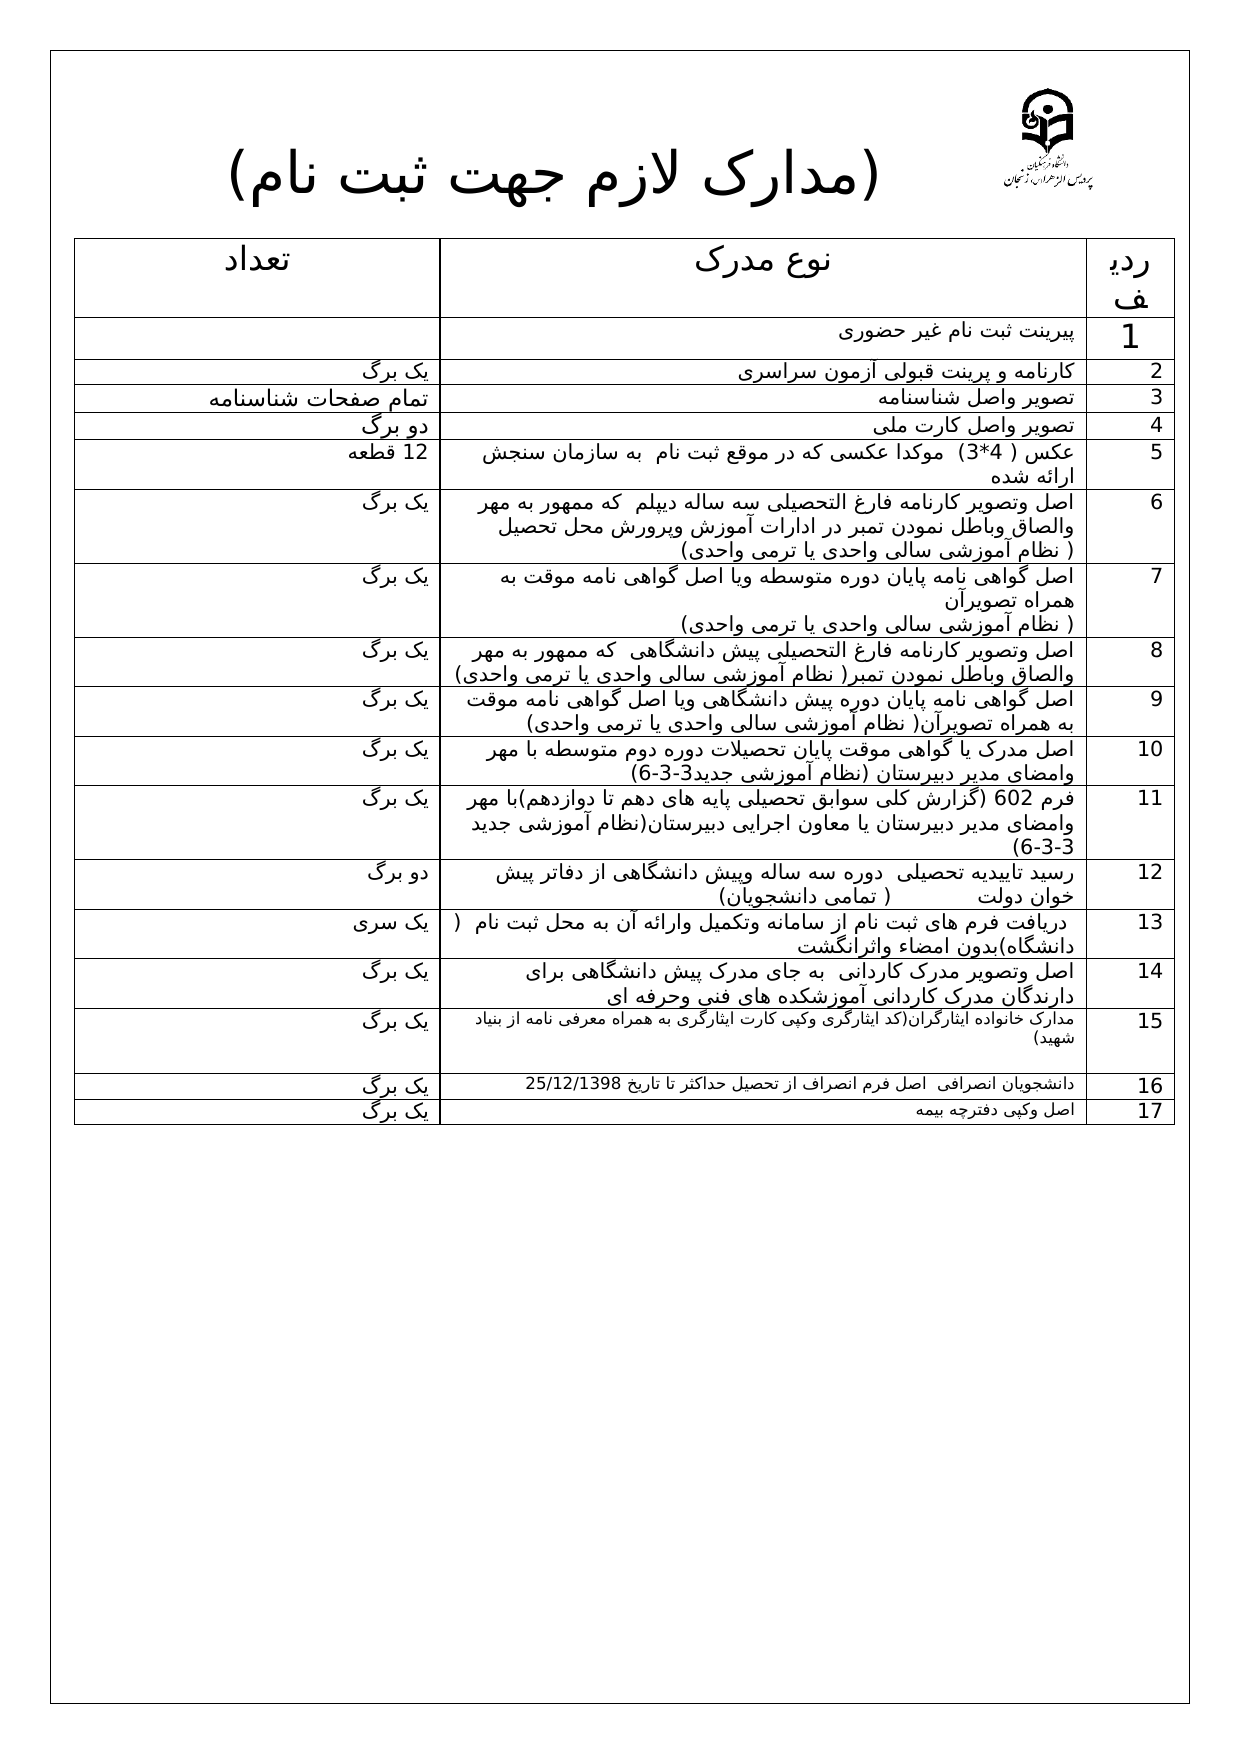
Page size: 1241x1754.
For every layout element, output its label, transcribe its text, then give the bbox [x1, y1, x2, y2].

table_cell فرم 602 (گزارش کلی سوابق تحصیلی پایه های دهم تا دوازدهم)با مهر وامضای مدیر دبیرستان یا معاون اجرایی دبیرستان(نظام آموزشی جدید3-3-6) [441, 786, 1086, 859]
table_cell تصویر واصل کارت ملی [441, 413, 1086, 439]
table_cell تصویر واصل شناسنامه [441, 385, 1086, 412]
table_cell یک برگ [75, 1100, 439, 1124]
table_cell یک سری [75, 910, 439, 958]
table_cell یک برگ [75, 959, 439, 1008]
table_cell دریافت فرم های ثبت نام از سامانه وتکمیل وارائه آن به محل ثبت نام ( دانشگاه)بدون امضاء واثرانگشت [441, 910, 1086, 958]
table_cell عکس ( 4*3) موکدا عکسی که در موقع ثبت نام به سازمان سنجش ارائه شده [441, 440, 1086, 489]
table_cell دو برگ [75, 413, 439, 439]
table_cell 7 [1087, 564, 1174, 637]
table_header ردیف [1087, 239, 1174, 317]
table_cell 2 [1087, 360, 1174, 384]
table_cell 10 [1087, 737, 1174, 785]
table_cell [75, 318, 439, 358]
table_cell یک برگ [75, 737, 439, 785]
table_cell یک برگ [75, 360, 439, 384]
table_cell 13 [1087, 910, 1174, 958]
table_cell پیرینت ثبت نام غیر حضوری [441, 318, 1086, 358]
table_cell اصل مدرک یا گواهی موقت پایان تحصیلات دوره دوم متوسطه با مهر وامضای مدیر دبیرستان (نظام آموزشی جدید3-3-6) [441, 737, 1086, 785]
table_cell اصل گواهی نامه پایان دوره متوسطه ویا اصل گواهی نامه موقت به همراه تصویرآن ( نظام آموزشی سالی واحدی یا ترمی واحدی) [441, 564, 1086, 637]
table_cell رسید تاییدیه تحصیلی دوره سه ساله وپیش دانشگاهی از دفاتر پیش خوان دولت ( تمامی دانشجویان) [441, 860, 1086, 909]
table_cell 9 [1087, 687, 1174, 736]
table_cell مدارک خانواده ایثارگران(کد ایثارگری وکپی کارت ایثارگری به همراه معرفی نامه از بنیاد شهید) [441, 1009, 1086, 1073]
table_cell دانشجویان انصرافی اصل فرم انصراف از تحصیل حداکثر تا تاریخ 25/12/1398 [441, 1074, 1086, 1098]
table_cell یک برگ [75, 564, 439, 637]
table_cell کارنامه و پرینت قبولی آزمون سراسری [441, 360, 1086, 384]
table_cell 11 [1087, 786, 1174, 859]
table_cell 6 [1087, 490, 1174, 563]
table_cell 1 [1087, 318, 1174, 358]
table_cell تمام صفحات شناسنامه [75, 385, 439, 412]
table_header تعداد [75, 239, 439, 317]
table_cell 4 [1087, 413, 1174, 439]
table_cell 5 [1087, 440, 1174, 489]
table_cell 12 قطعه [75, 440, 439, 489]
table_cell دو برگ [75, 860, 439, 909]
table_cell اصل وکپی دفترچه بیمه [441, 1100, 1086, 1124]
table_cell اصل وتصویر کارنامه فارغ التحصیلی پیش دانشگاهی که ممهور به مهر والصاق وباطل نمودن تمبر( نظام آموزشی سالی واحدی یا ترمی واحدی) [441, 638, 1086, 686]
table_cell 8 [1087, 638, 1174, 686]
table_cell یک برگ [75, 786, 439, 859]
table_cell یک برگ [75, 638, 439, 686]
picture [994, 88, 1097, 194]
table_cell 15 [1087, 1009, 1174, 1073]
table_cell 16 [1087, 1074, 1174, 1098]
table_cell 17 [1087, 1100, 1174, 1124]
table_cell یک برگ [75, 687, 439, 736]
table_cell یک برگ [75, 490, 439, 563]
table_cell 12 [1087, 860, 1174, 909]
table_cell اصل وتصویر کارنامه فارغ التحصیلی سه ساله دیپلم که ممهور به مهر والصاق وباطل نمودن تمبر در ادارات آموزش وپرورش محل تحصیل ( نظام آموزشی سالی واحدی یا ترمی واحدی) [441, 490, 1086, 563]
table_cell 3 [1087, 385, 1174, 412]
table_cell یک برگ [75, 1074, 439, 1098]
table_cell اصل وتصویر مدرک کاردانی به جای مدرک پیش دانشگاهی برای دارندگان مدرک کاردانی آموزشکده های فنی وحرفه ای [441, 959, 1086, 1008]
text (مدارک لازم جهت ثبت نام) [74, 89, 1152, 207]
table_cell یک برگ [75, 1009, 439, 1073]
table_cell 14 [1087, 959, 1174, 1008]
table_header نوع مدرک [441, 239, 1086, 317]
table_cell اصل گواهی نامه پایان دوره پیش دانشگاهی ویا اصل گواهی نامه موقت به همراه تصویرآن( نظام آموزشی سالی واحدی یا ترمی واحدی) [441, 687, 1086, 736]
